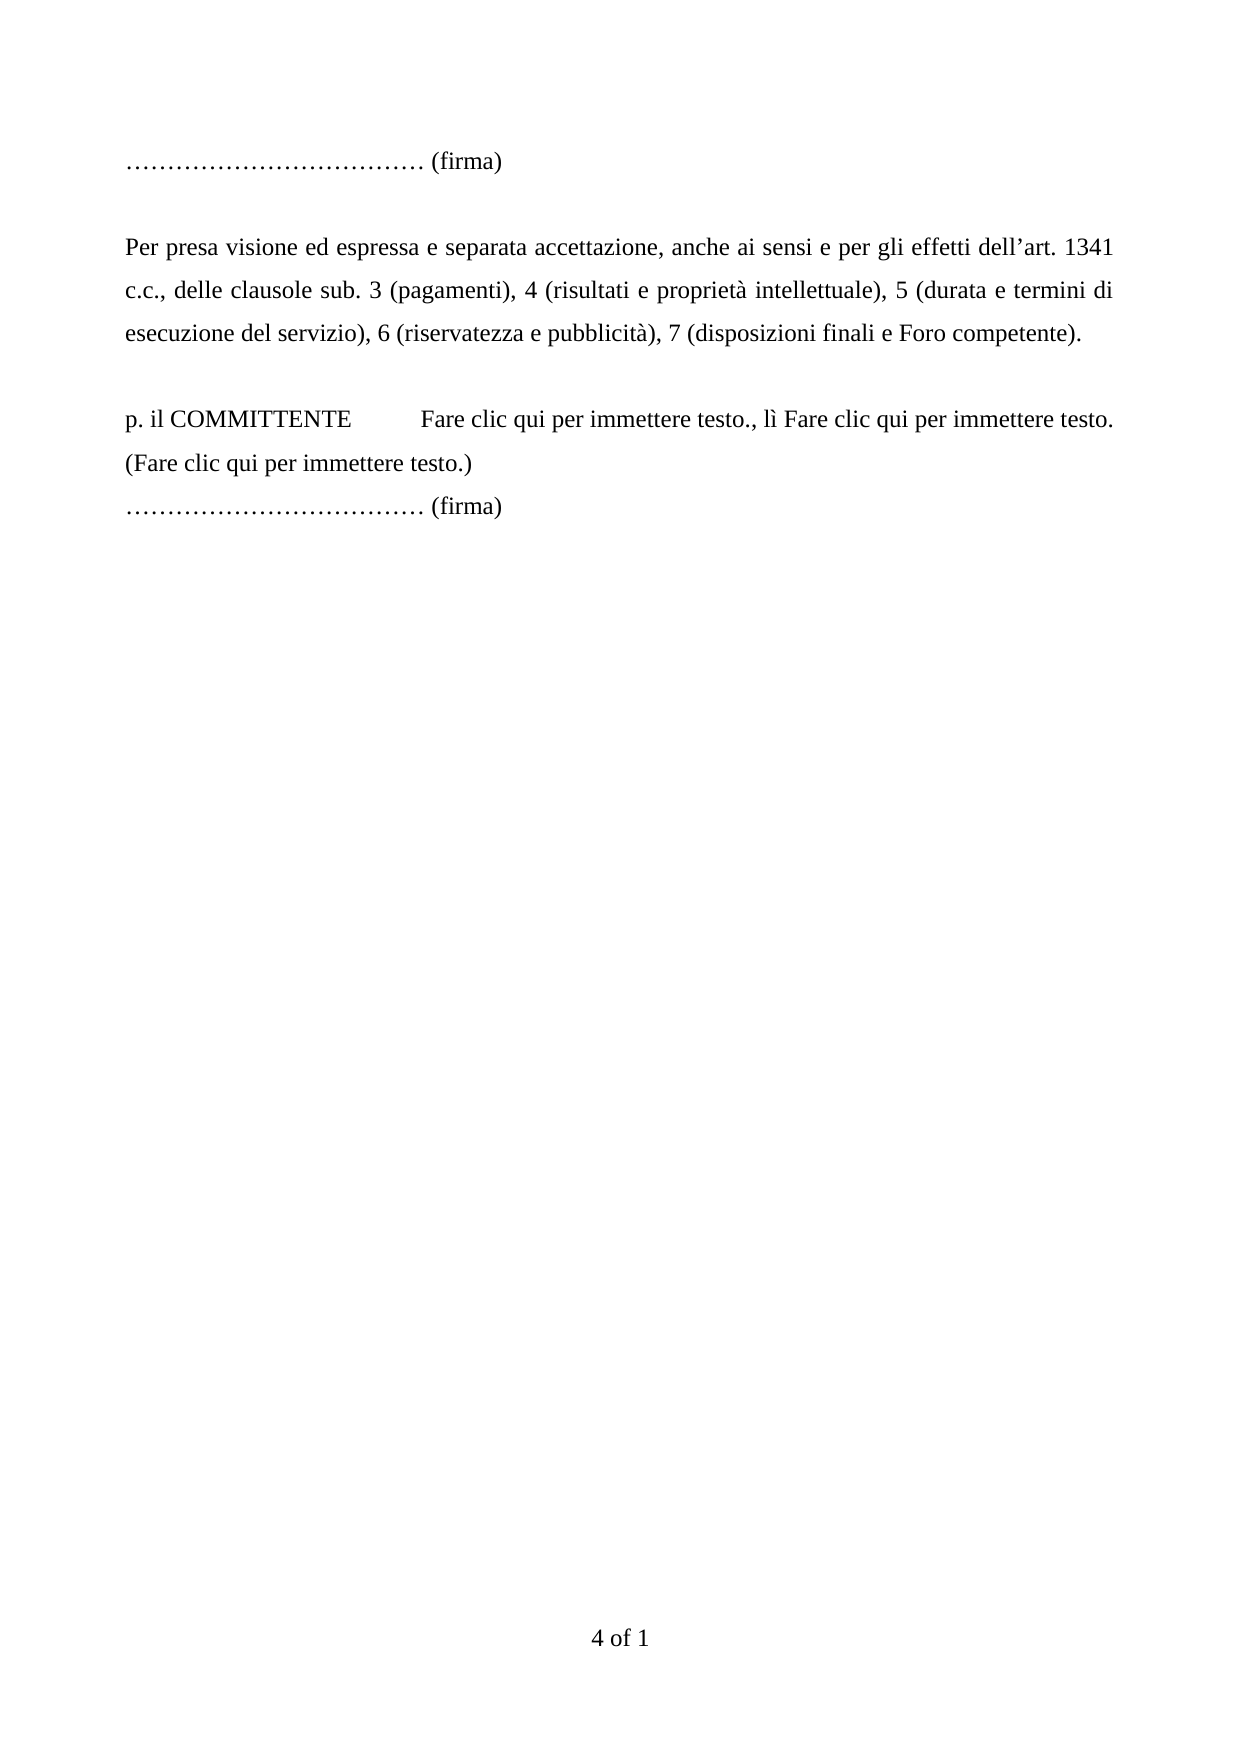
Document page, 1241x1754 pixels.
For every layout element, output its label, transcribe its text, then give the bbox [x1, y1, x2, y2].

text ……………………………… (firma) [125, 146, 1115, 174]
text p. il COMMITTENTE , lì [125, 404, 1115, 433]
text ……………………………… (firma) [125, 491, 1115, 519]
text Per presa visione ed espressa e separata accettazione, anche ai sensi e per gli effetti dell’art. 1341 c.c., delle clausole sub. 3 (pagamenti), 4 (risultati e proprietà intellettuale), 5 (durata e termini di esecuzione del servizio), 6 (riservatezza e pubblicità), 7 (disposizioni finali e Foro competente). [125, 232, 1115, 347]
text () [125, 448, 1115, 476]
